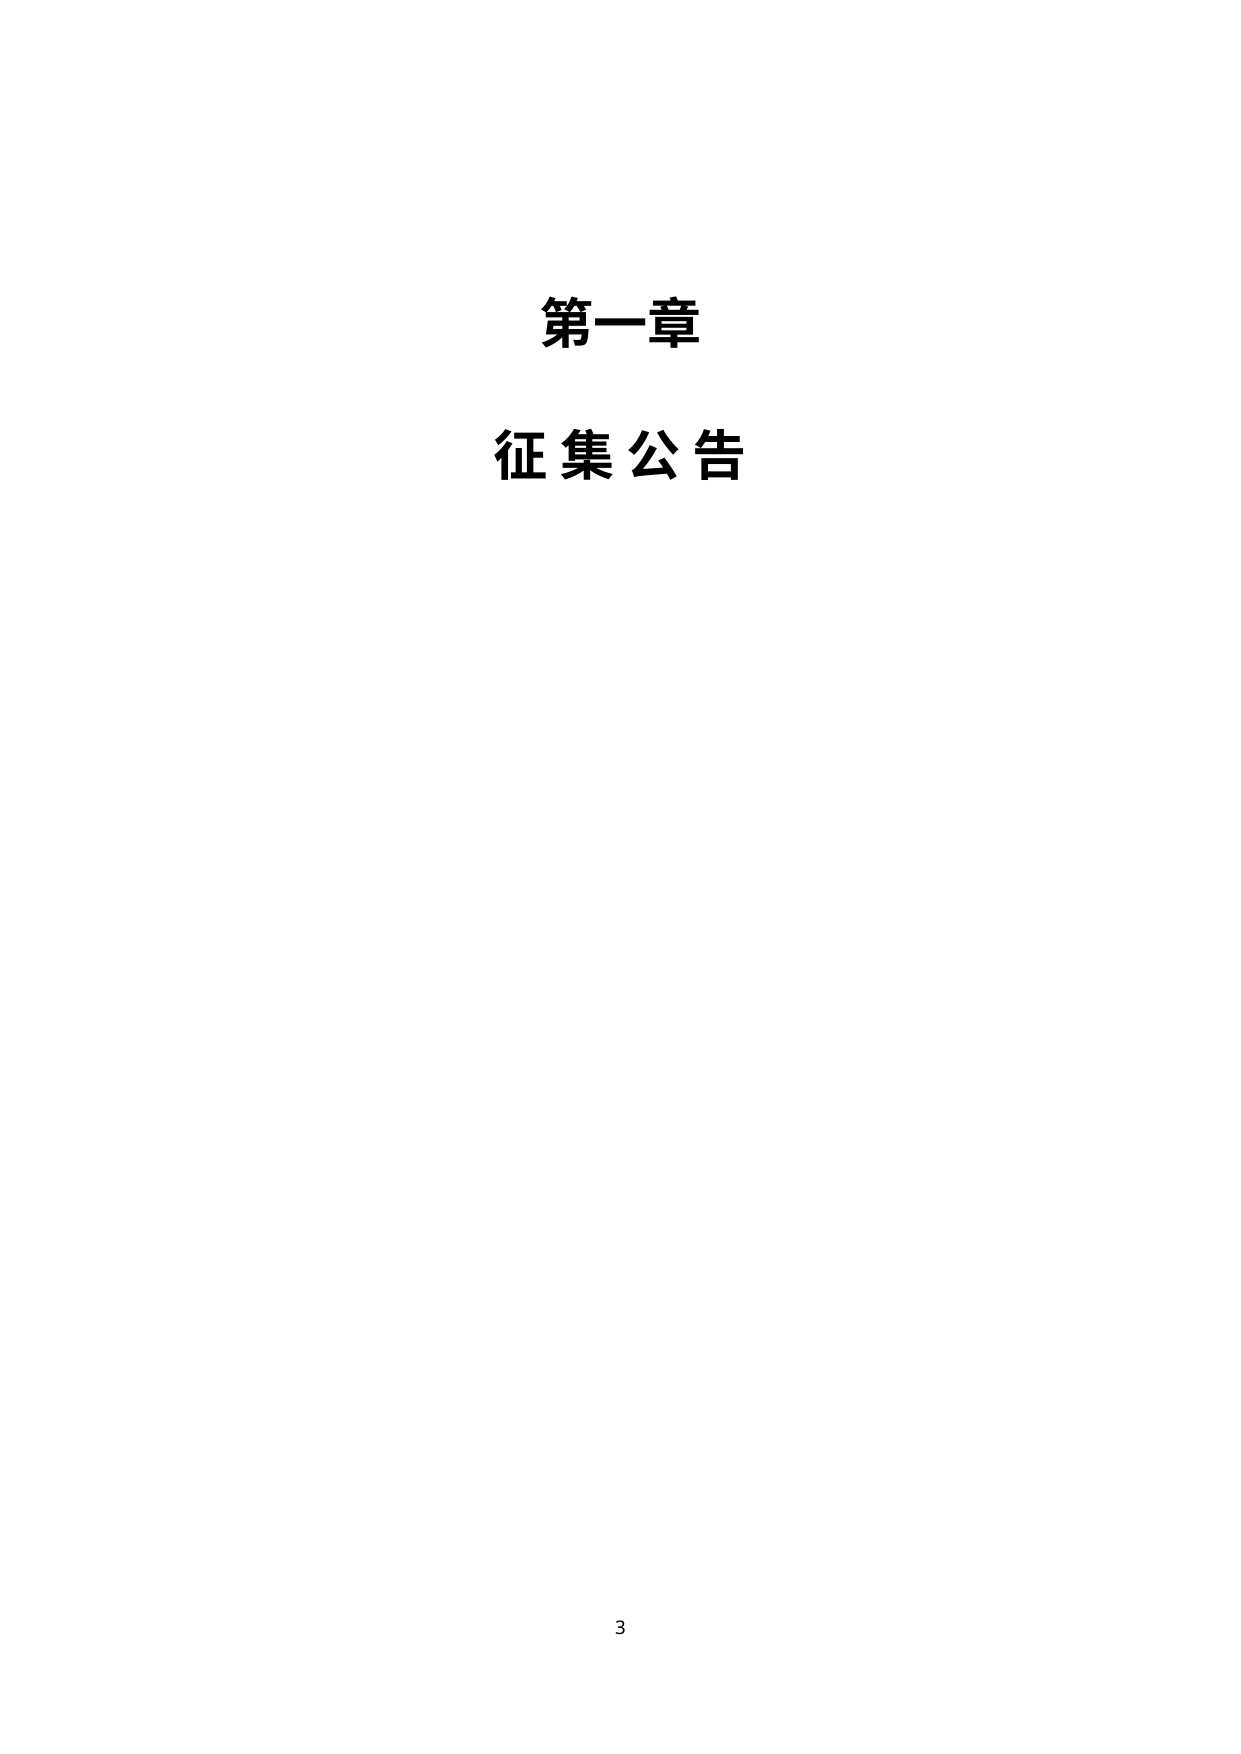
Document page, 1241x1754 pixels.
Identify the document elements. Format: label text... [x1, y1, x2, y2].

text 第一章 [158, 278, 1082, 360]
text 征 集 公 告 [158, 411, 1082, 492]
